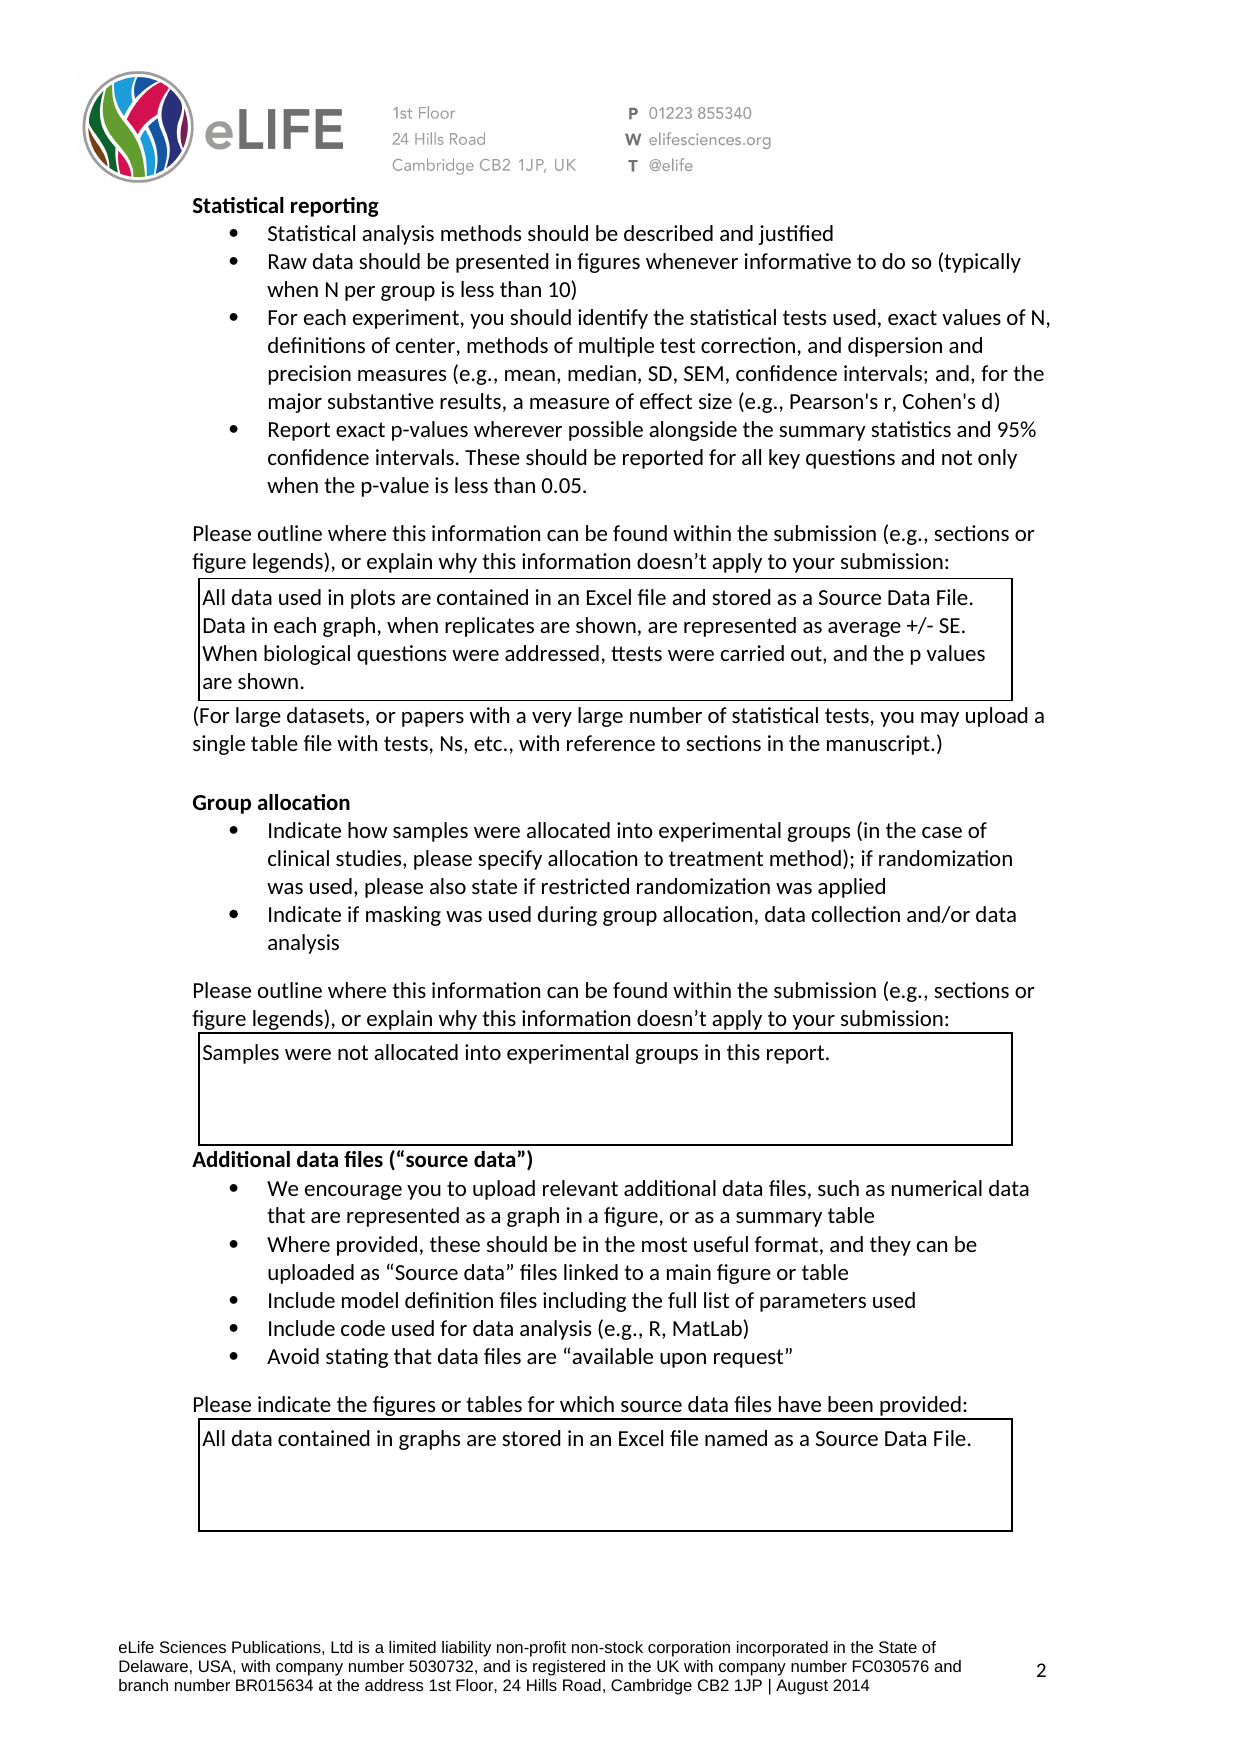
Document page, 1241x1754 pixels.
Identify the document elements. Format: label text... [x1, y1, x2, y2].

text All data used in plots are contained in an Excel file and stored as a Source Data File. Data in each graph, when replicates are shown, are represented as average +/- SE. When biological questions were addressed, ttests were carried out, and the p values are shown. [200, 581, 1011, 697]
picture [73, 59, 784, 191]
text Please indicate the figures or tables for which source data files have been provided: [192, 1390, 1053, 1418]
list Raw data should be presented in figures whenever informative to do so (typically when N per group is less than 10) [229, 247, 1053, 303]
list Avoid stating that data files are “available upon request” [229, 1342, 1053, 1370]
list Include model definition files including the full list of parameters used [229, 1286, 1053, 1314]
text Additional data files (“source data”) [192, 1063, 1053, 1174]
text (For large datasets, or papers with a very large number of statistical tests, you may upload a single table file with tests, Ns, etc., with reference to sections in the manuscript.) [192, 603, 1053, 757]
text All data contained in graphs are stored in an Excel file named as a Source Data File. [200, 1422, 1011, 1454]
text Group allocation [192, 788, 1053, 816]
list Statistical analysis methods should be described and justified [229, 219, 1053, 247]
list Indicate how samples were allocated into experimental groups (in the case of clinical studies, please specify allocation to treatment method); if randomization was used, please also state if restricted randomization was applied [229, 816, 1053, 900]
list Indicate if masking was used during group allocation, data collection and/or data analysis [229, 900, 1053, 956]
list Report exact p-values wherever possible alongside the summary statistics and 95% confidence intervals. These should be reported for all key questions and not only when the p-value is less than 0.05. [229, 415, 1053, 499]
list Include code used for data analysis (e.g., R, MatLab) [229, 1314, 1053, 1342]
list For each experiment, you should identify the statistical tests used, exact values of N, definitions of center, methods of multiple test correction, and dispersion and precision measures (e.g., mean, median, SD, SEM, confidence intervals; and, for the major substantive results, a measure of effect size (e.g., Pearson's r, Cohen's d) [229, 303, 1053, 415]
text Samples were not allocated into experimental groups in this report. [200, 1036, 1011, 1068]
list We encourage you to upload relevant additional data files, such as numerical data that are represented as a graph in a figure, or as a summary table [229, 1174, 1053, 1230]
list Where provided, these should be in the most useful format, and they can be uploaded as “Source data” files linked to a main figure or table [229, 1230, 1053, 1286]
text Statistical reporting [192, 191, 1053, 219]
